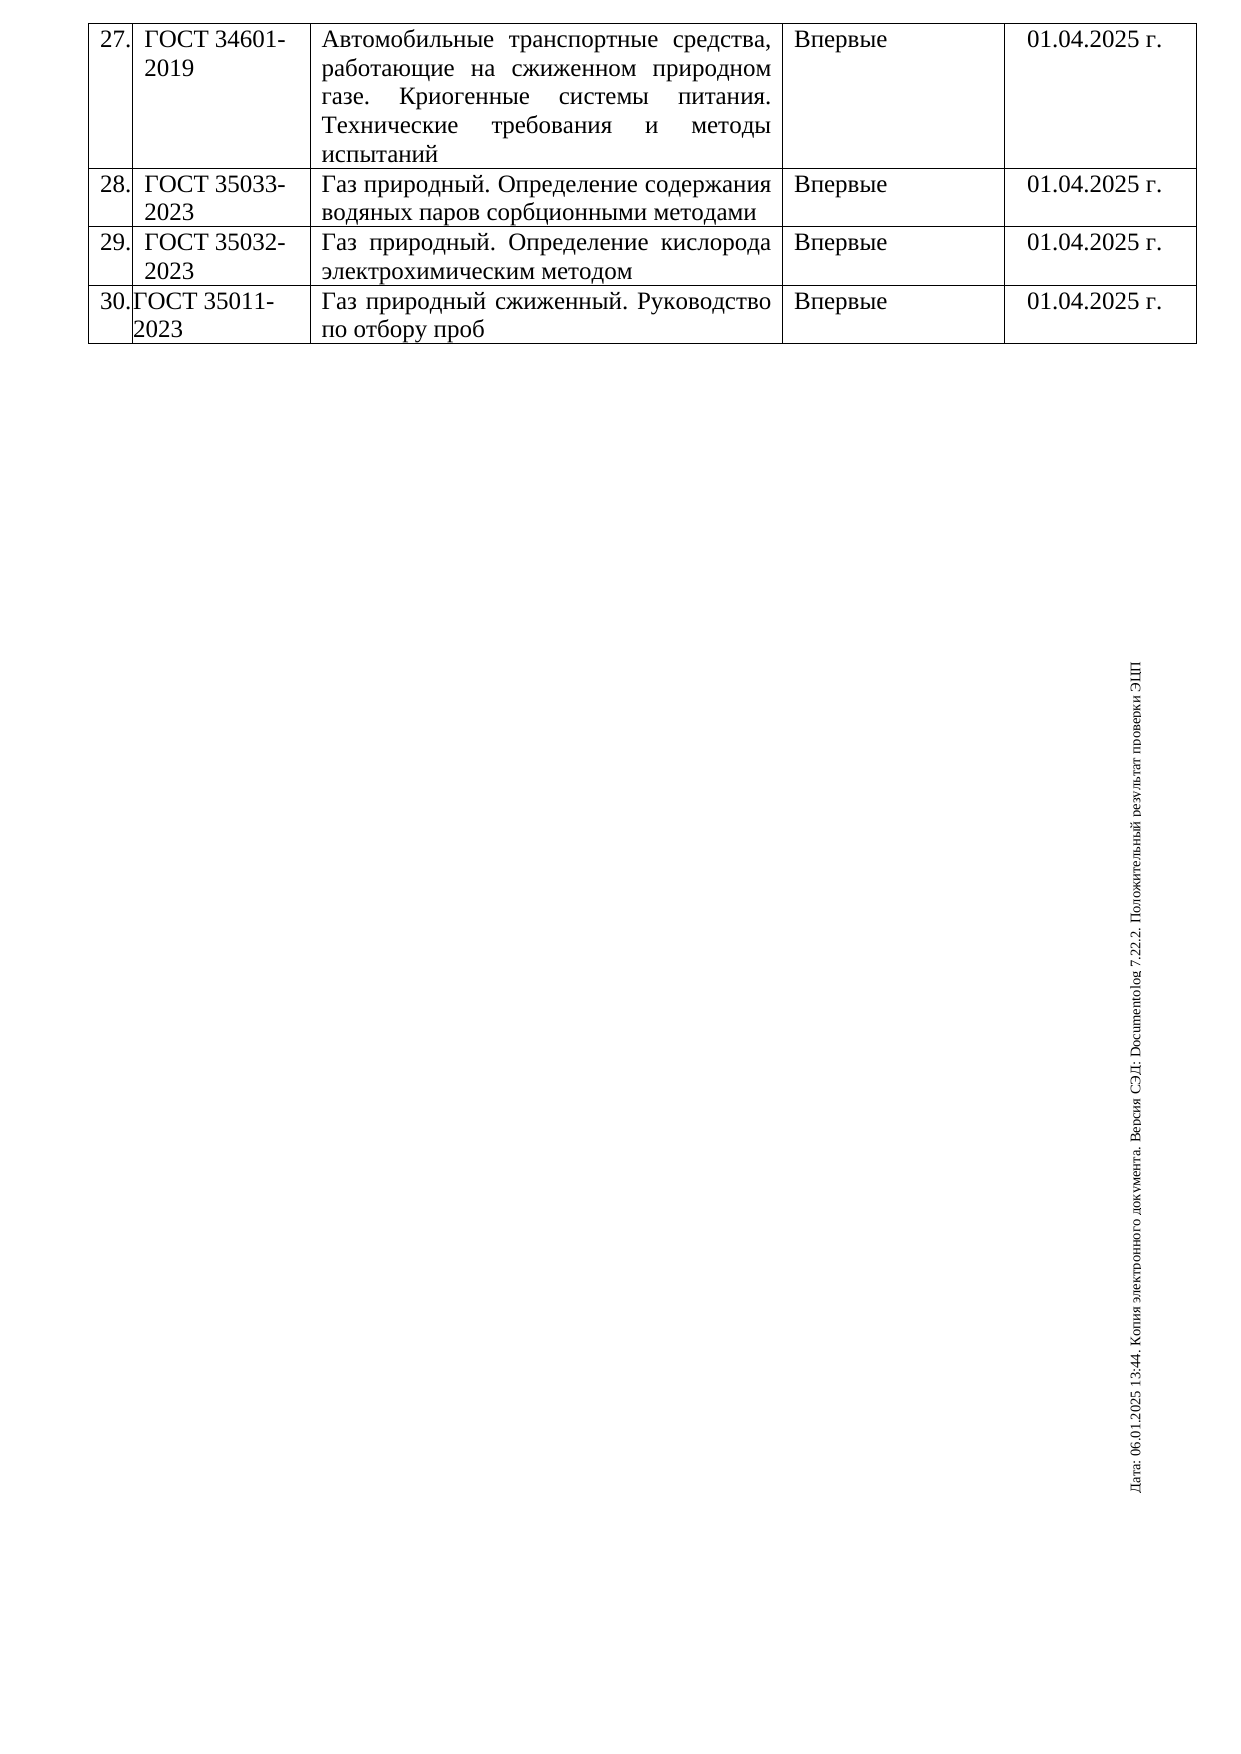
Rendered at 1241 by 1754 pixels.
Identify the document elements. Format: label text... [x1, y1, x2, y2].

table_cell [89, 227, 132, 285]
table_cell [89, 169, 132, 226]
table_cell Впервые [783, 227, 1004, 285]
table_cell ГОСТ 35011-2023 [133, 286, 310, 343]
table_cell [89, 24, 132, 168]
table_cell [89, 286, 132, 343]
table_cell 01.04.2025 г. [1005, 24, 1196, 168]
table_cell 01.04.2025 г. [1005, 227, 1196, 285]
table_cell 01.04.2025 г. [1005, 169, 1196, 226]
table_cell ГОСТ 34601-2019 [133, 24, 310, 168]
table_cell ГОСТ 35033-2023 [133, 169, 310, 226]
table_cell Газ природный сжиженный. Руководство по отбору проб [311, 286, 782, 343]
table_cell Впервые [783, 24, 1004, 168]
table_cell 01.04.2025 г. [1005, 286, 1196, 343]
table_cell Автомобильные транспортные средства, работающие на сжиженном природном газе. Криогенные системы питания. Технические требования и методы испытаний [311, 24, 782, 168]
table_cell Газ природный. Определение кислорода электрохимическим методом [311, 227, 782, 285]
table_cell Впервые [783, 286, 1004, 343]
table_cell Впервые [783, 169, 1004, 226]
table_cell ГОСТ 35032-2023 [133, 227, 310, 285]
table_cell Газ природный. Определение содержания водяных паров сорбционными методами [311, 169, 782, 226]
